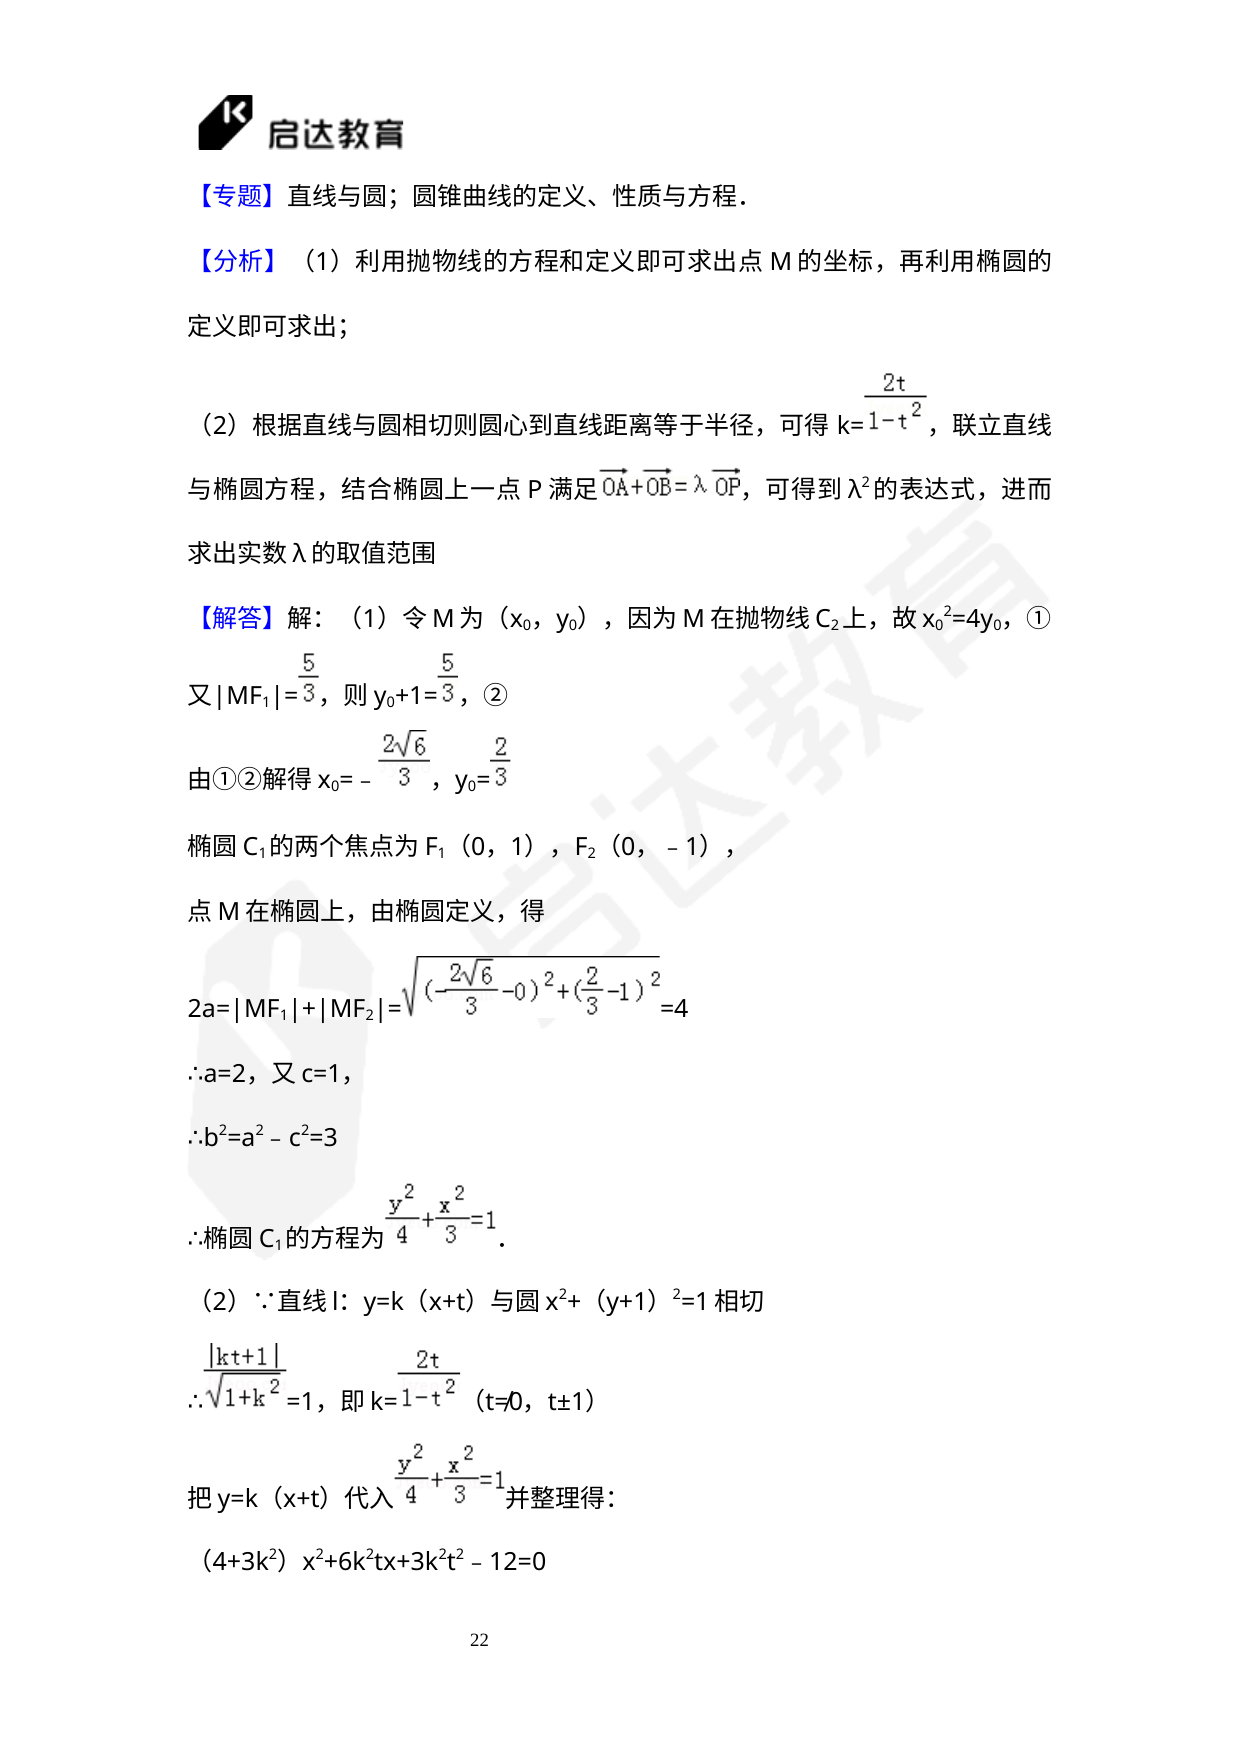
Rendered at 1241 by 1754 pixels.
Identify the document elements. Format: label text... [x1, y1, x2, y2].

text 椭圆C1的两个焦点为F1（0，1），F2（0，﹣1）， [187, 812, 1053, 877]
picture [378, 730, 430, 789]
picture [864, 370, 927, 434]
picture [203, 1343, 287, 1411]
text （2）∵直线l：y=k（x+t）与圆x2+（y+1）2=1相切 [187, 1267, 1053, 1332]
text 【分析】（1）利用抛物线的方程和定义即可求出点M的坐标，再利用椭圆的定义即可求出； [187, 227, 1053, 357]
text 2a=|MF1|+|MF2|==4 [187, 942, 1053, 1039]
text 由①②解得x0=﹣，y0= [187, 714, 1053, 812]
text 又|MF1|=，则y0+1=，② [187, 649, 1053, 714]
picture [490, 733, 511, 789]
picture [298, 649, 319, 705]
picture [394, 1441, 506, 1508]
text ∴b2=a2﹣c2=3 [187, 1104, 1053, 1169]
picture [397, 1346, 461, 1411]
picture [599, 467, 740, 499]
text ∴椭圆C1的方程为． [187, 1169, 1053, 1267]
picture [198, 95, 404, 150]
text （2）根据直线与圆相切则圆心到直线距离等于半径，可得k=，联立直线与椭圆方程，结合椭圆上一点P满足，可得到λ2的表达式，进而求出实数λ的取值范围 [187, 357, 1053, 584]
picture [401, 956, 660, 1018]
text （4+3k2）x2+6k2tx+3k2t2﹣12=0 [187, 1527, 1053, 1592]
text ∴=1，即k=（t≠0，t±1） [187, 1332, 1053, 1429]
text ∴a=2，又c=1， [187, 1039, 1053, 1104]
text 把y=k（x+t）代入并整理得： [187, 1429, 1053, 1527]
text 【解答】解：（1）令M为（x0，y0），因为M在抛物线C2上，故x02=4y0，① [187, 584, 1053, 649]
text 点M在椭圆上，由椭圆定义，得 [187, 877, 1053, 942]
text 【专题】直线与圆；圆锥曲线的定义、性质与方程． [187, 162, 1053, 227]
picture [385, 1181, 497, 1248]
picture [437, 649, 458, 705]
